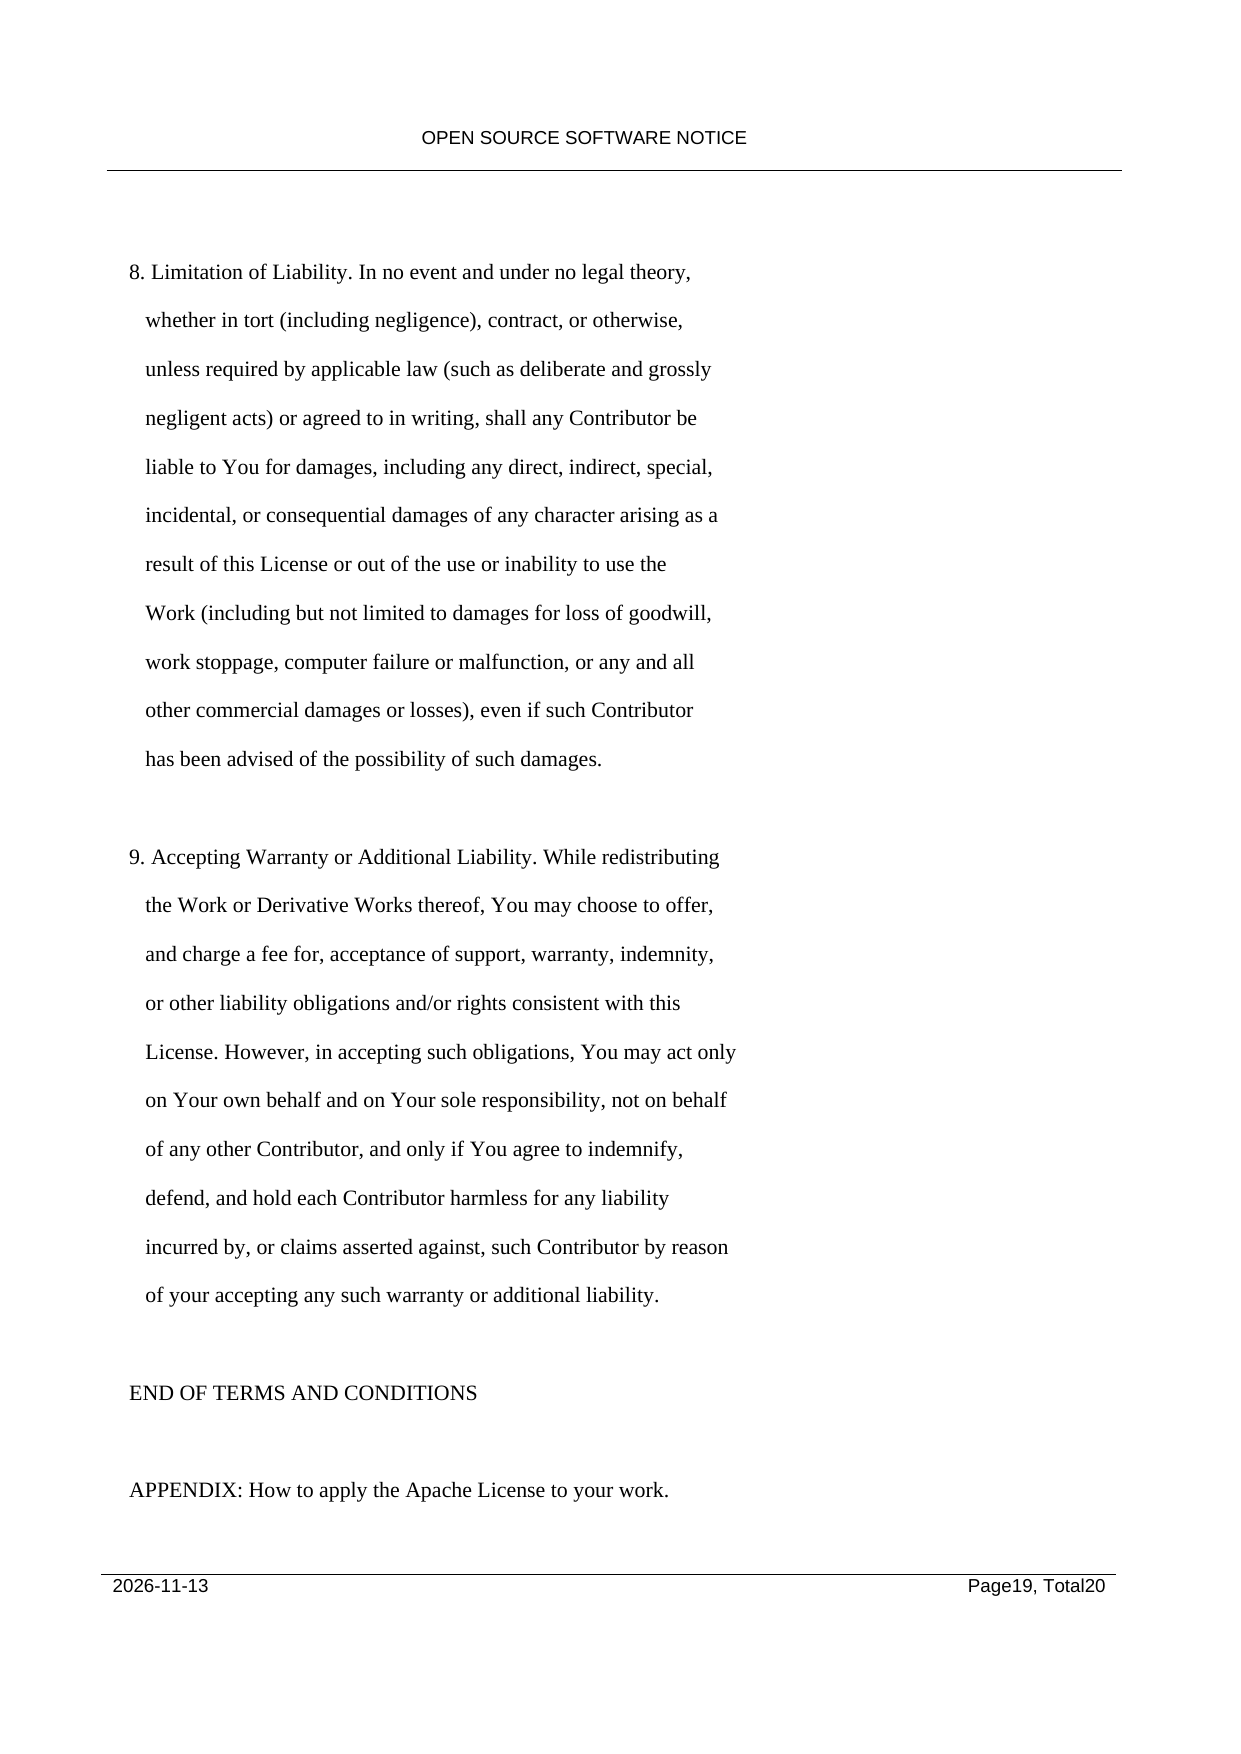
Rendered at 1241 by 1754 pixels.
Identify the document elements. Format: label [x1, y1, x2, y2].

text [112, 206, 1128, 1506]
